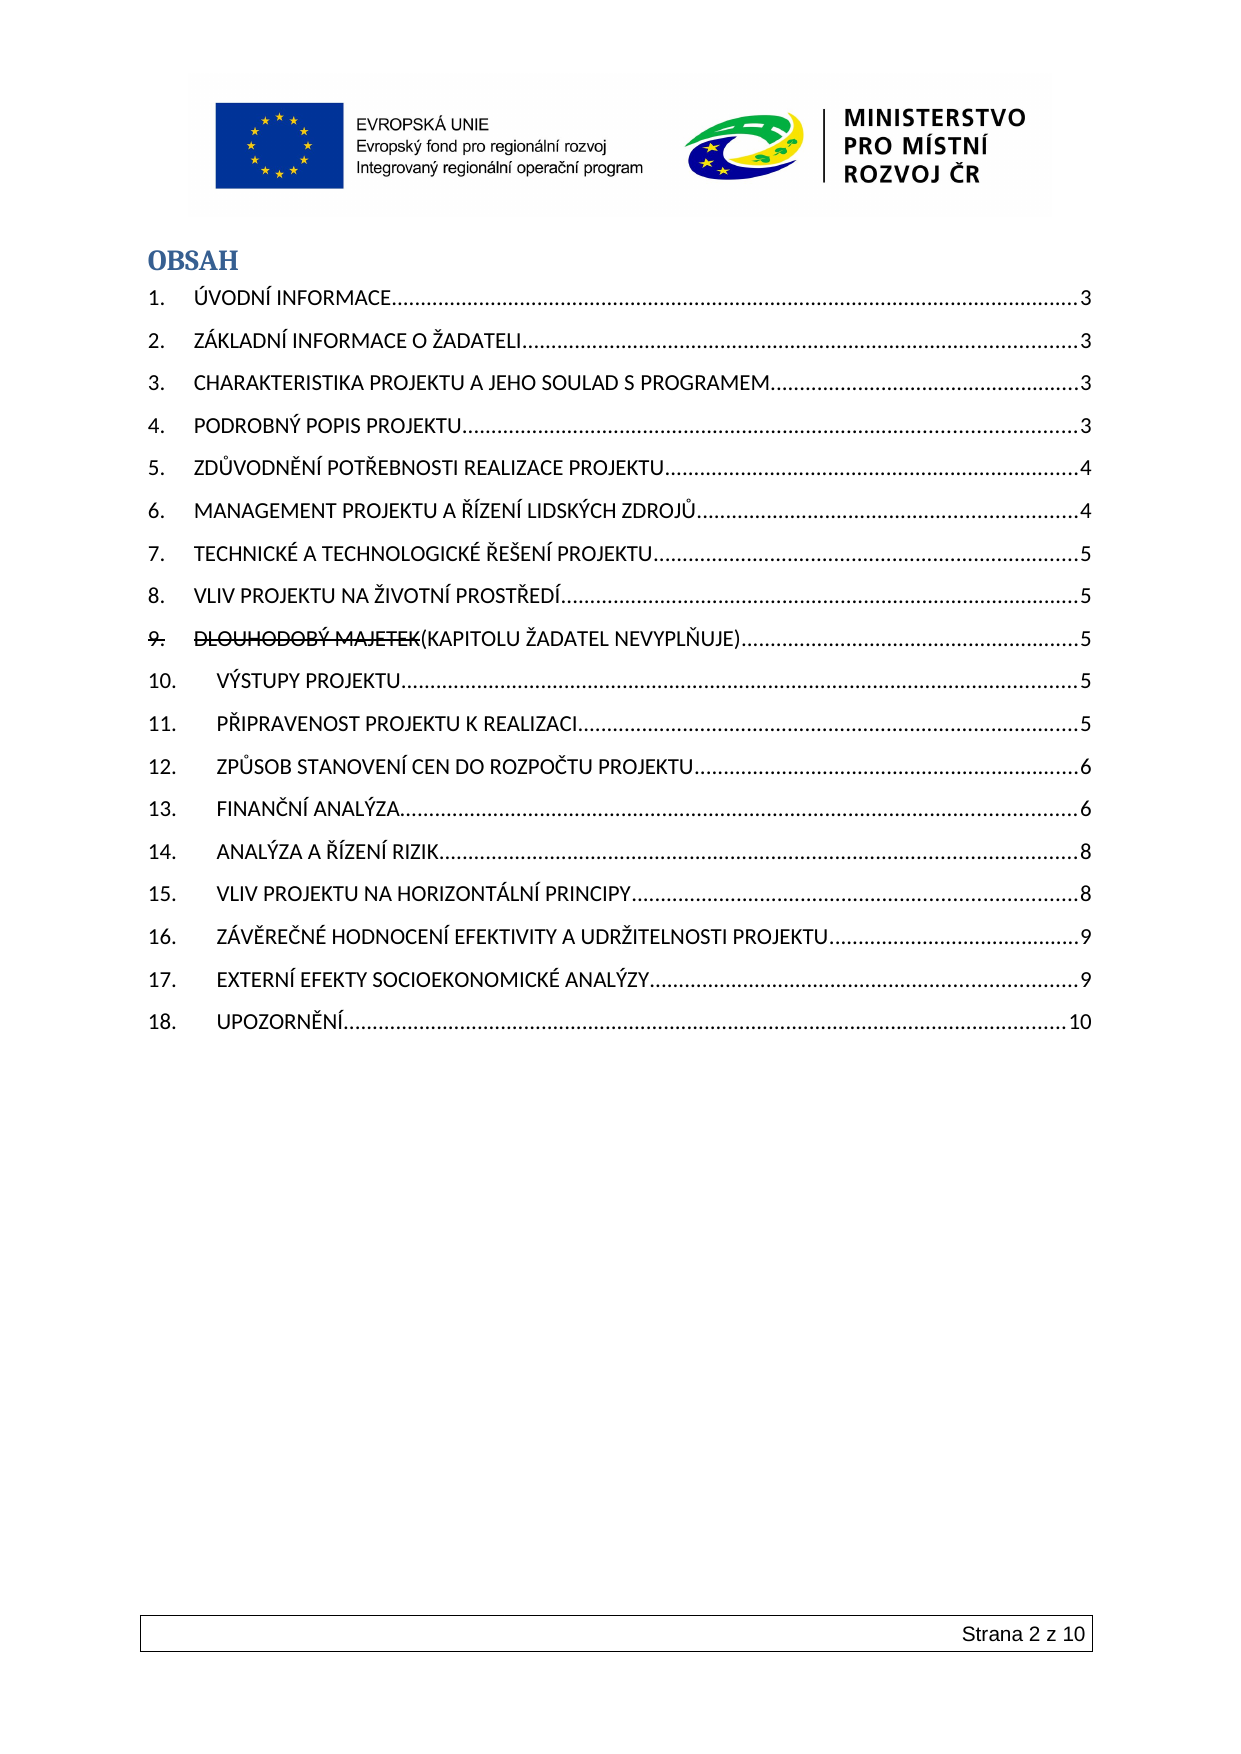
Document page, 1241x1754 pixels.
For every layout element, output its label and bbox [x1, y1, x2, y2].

picture [187, 73, 1053, 217]
